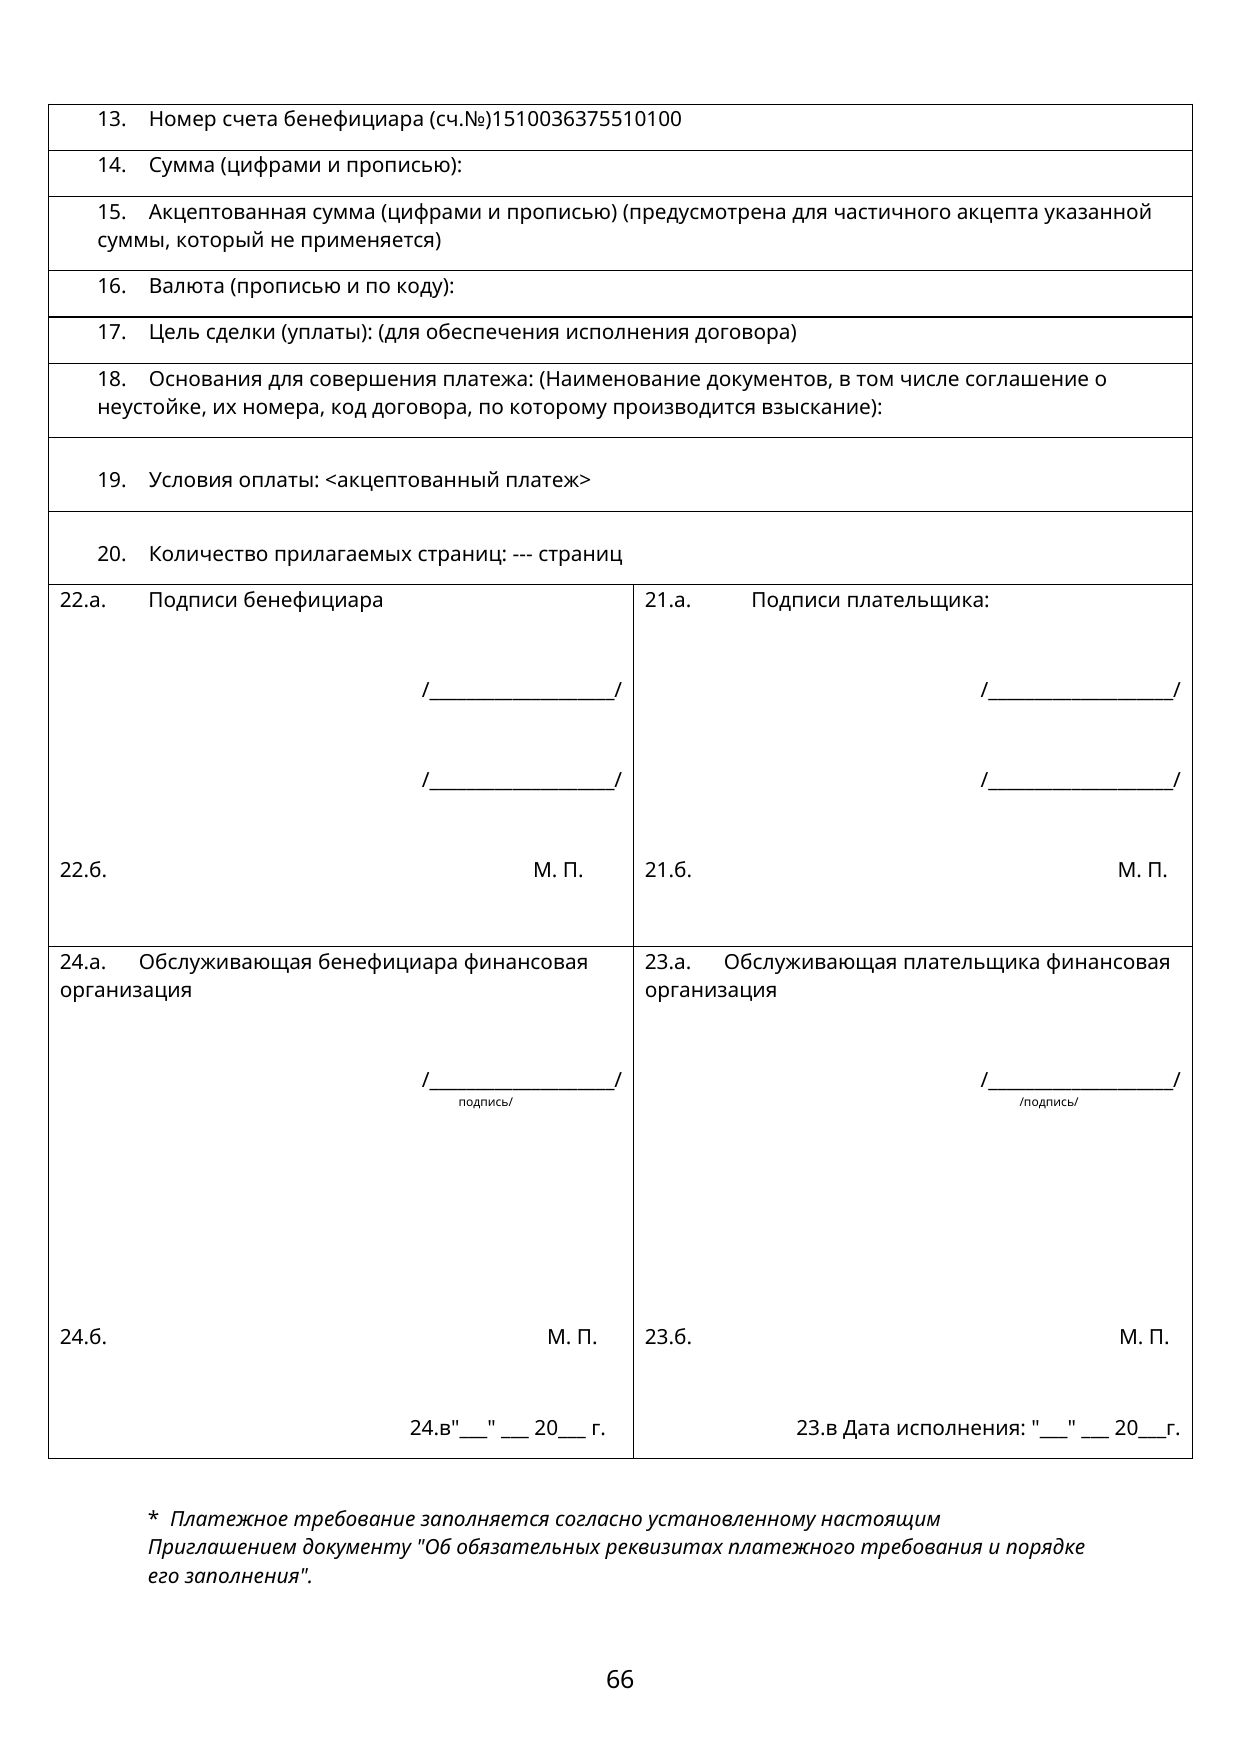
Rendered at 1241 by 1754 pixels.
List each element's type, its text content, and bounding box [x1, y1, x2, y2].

table_cell 18. Основания для совершения платежа: (Наименование документов, в том числе соглашение о неустойке, их номера, код договора, по которому производится взыскание): [49, 364, 1192, 437]
table_cell 16. Валюта (прописью и по коду): [49, 271, 1192, 316]
table_cell 15. Акцептованная сумма (цифрами и прописью) (предусмотрена для частичного акцепта указанной суммы, который не применяется) [49, 197, 1192, 270]
table_cell 19. Условия оплаты: <акцептованный платеж> [49, 438, 1192, 511]
table_cell 22.а. Подписи бенефициара /____________________/ /____________________/ 22.б. М. П. [49, 585, 633, 946]
table_cell 23.а. Обслуживающая плательщика финансовая организация /____________________/ /подпись/ [634, 947, 1192, 1229]
table_cell 24.а. Обслуживающая бенефициара финансовая организация /____________________/ подпись/ [49, 947, 633, 1229]
table_cell 14. Сумма (цифрами и прописью): [49, 151, 1192, 196]
table_cell 24.б. М. П. 24.в"___" ___ 20___ г. [49, 1229, 633, 1458]
table_cell 17. Цель сделки (уплаты): (для обеспечения исполнения договора) [49, 318, 1192, 363]
text * Платежное требование заполняется согласно установленному настоящим Приглашением документу "Об обязательных реквизитах платежного требования и порядке его заполнения". [148, 1504, 1092, 1589]
table_cell 13. Номер счета бенефициара (сч.№)1510036375510100 [49, 105, 1192, 149]
table_cell 20. Количество прилагаемых страниц: --- страниц [49, 512, 1192, 584]
table_cell 21.а. Подписи плательщика: /____________________/ /____________________/ 21.б. М. П. [634, 585, 1192, 946]
table_cell 23.б. М. П. 23.в Дата исполнения: "___" ___ 20___г. [634, 1229, 1192, 1458]
